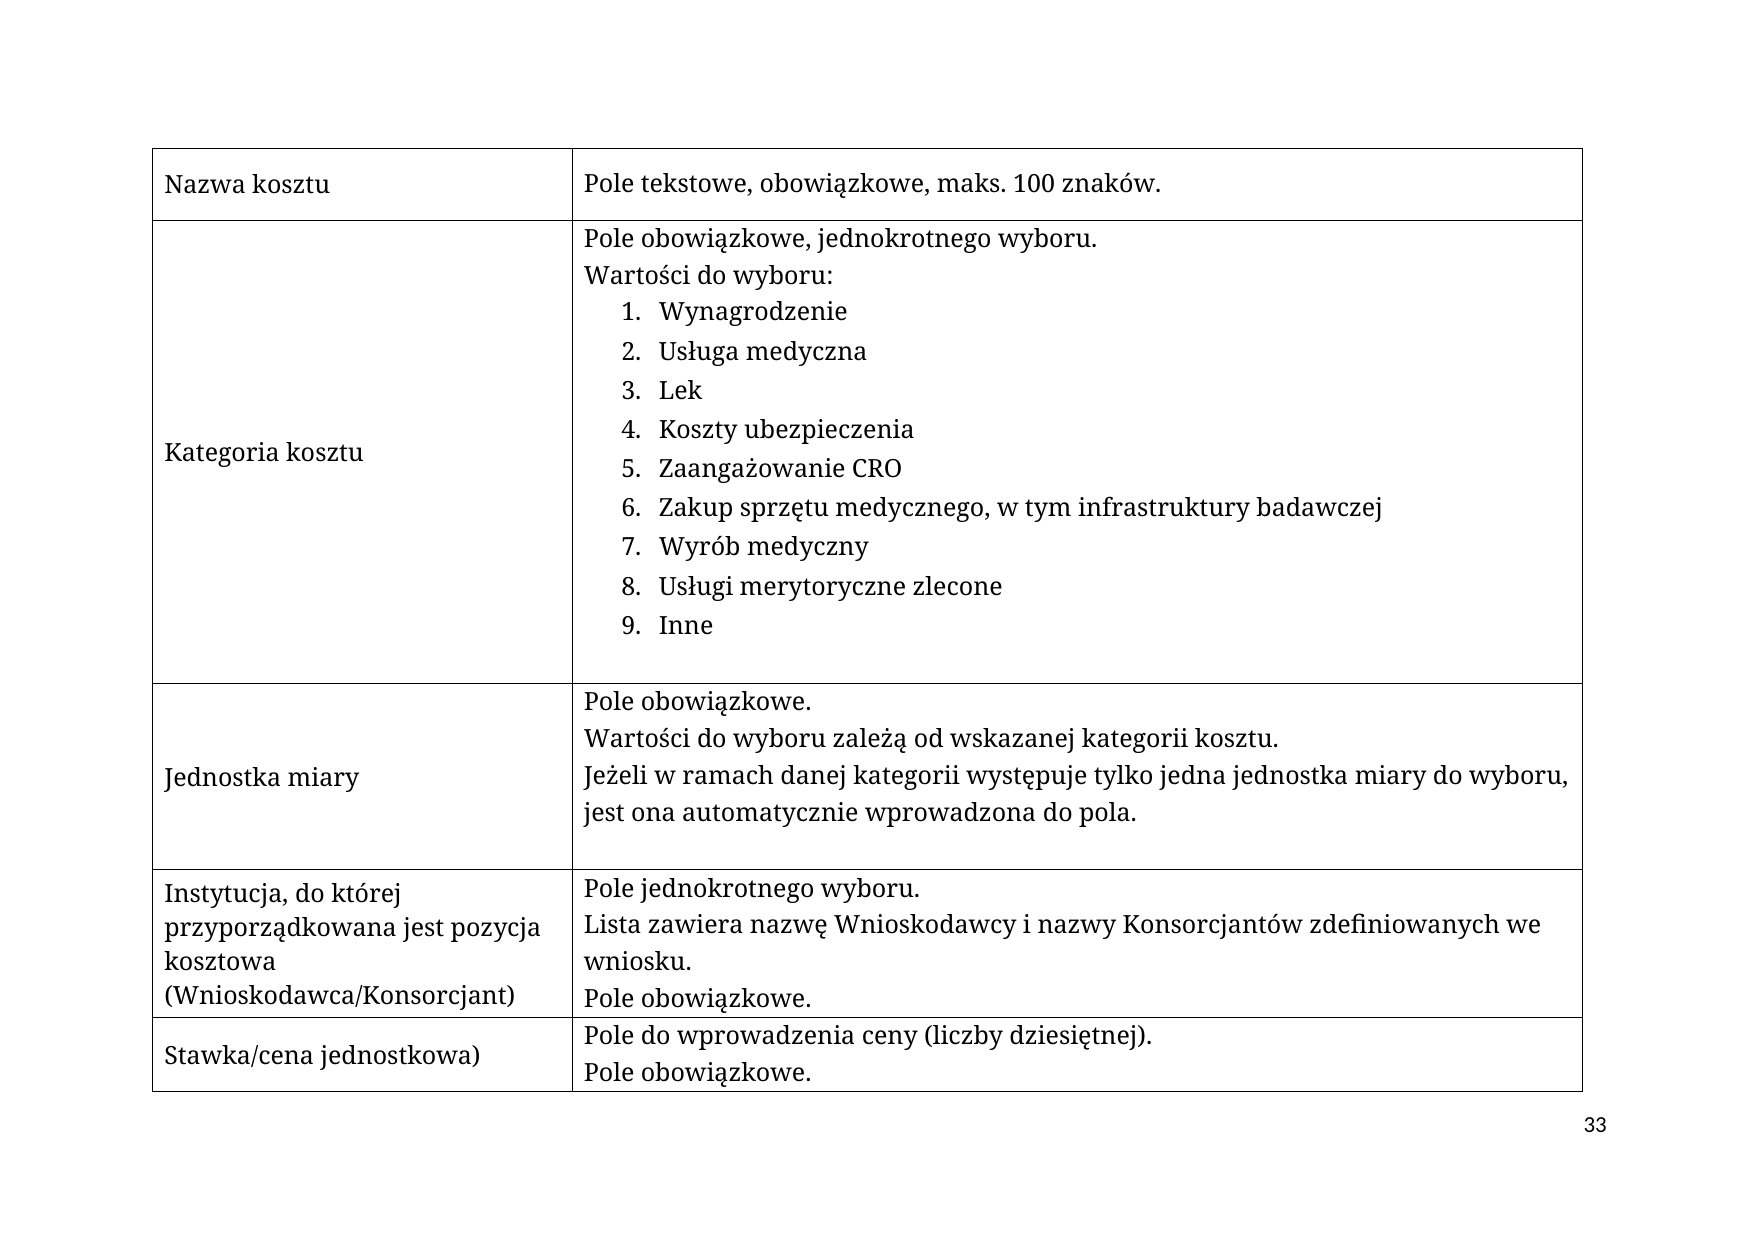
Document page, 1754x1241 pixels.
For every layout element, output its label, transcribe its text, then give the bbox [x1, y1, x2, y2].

table_cell Pole obowiązkowe, jednokrotnego wyboru. Wartości do wyboru: Wynagrodzenie Usługa medyczna Lek Koszty ubezpieczenia Zaangażowanie CRO Zakup sprzętu medycznego, w tym infrastruktury badawczej Wyrób medyczny Usługi merytoryczne zlecone Inne [573, 221, 1582, 683]
table_cell Instytucja, do której przyporządkowana jest pozycja kosztowa (Wnioskodawca/Konsorcjant) [153, 870, 572, 1017]
table_cell Stawka/cena jednostkowa) [153, 1018, 572, 1091]
table_cell Nazwa kosztu [153, 149, 572, 219]
table_cell Pole do wprowadzenia ceny (liczby dziesiętnej). Pole obowiązkowe. [573, 1018, 1582, 1091]
table_cell Pole obowiązkowe. Wartości do wyboru zależą od wskazanej kategorii kosztu. Jeżeli w ramach danej kategorii występuje tylko jedna jednostka miary do wyboru, jest ona automatycznie wprowadzona do pola. [573, 684, 1582, 869]
table_cell Pole tekstowe, obowiązkowe, maks. 100 znaków. [573, 149, 1582, 219]
table_cell Jednostka miary [153, 684, 572, 869]
table_cell Kategoria kosztu [153, 221, 572, 683]
table_cell Pole jednokrotnego wyboru. Lista zawiera nazwę Wnioskodawcy i nazwy Konsorcjantów zdefiniowanych we wniosku. Pole obowiązkowe. [573, 870, 1582, 1017]
